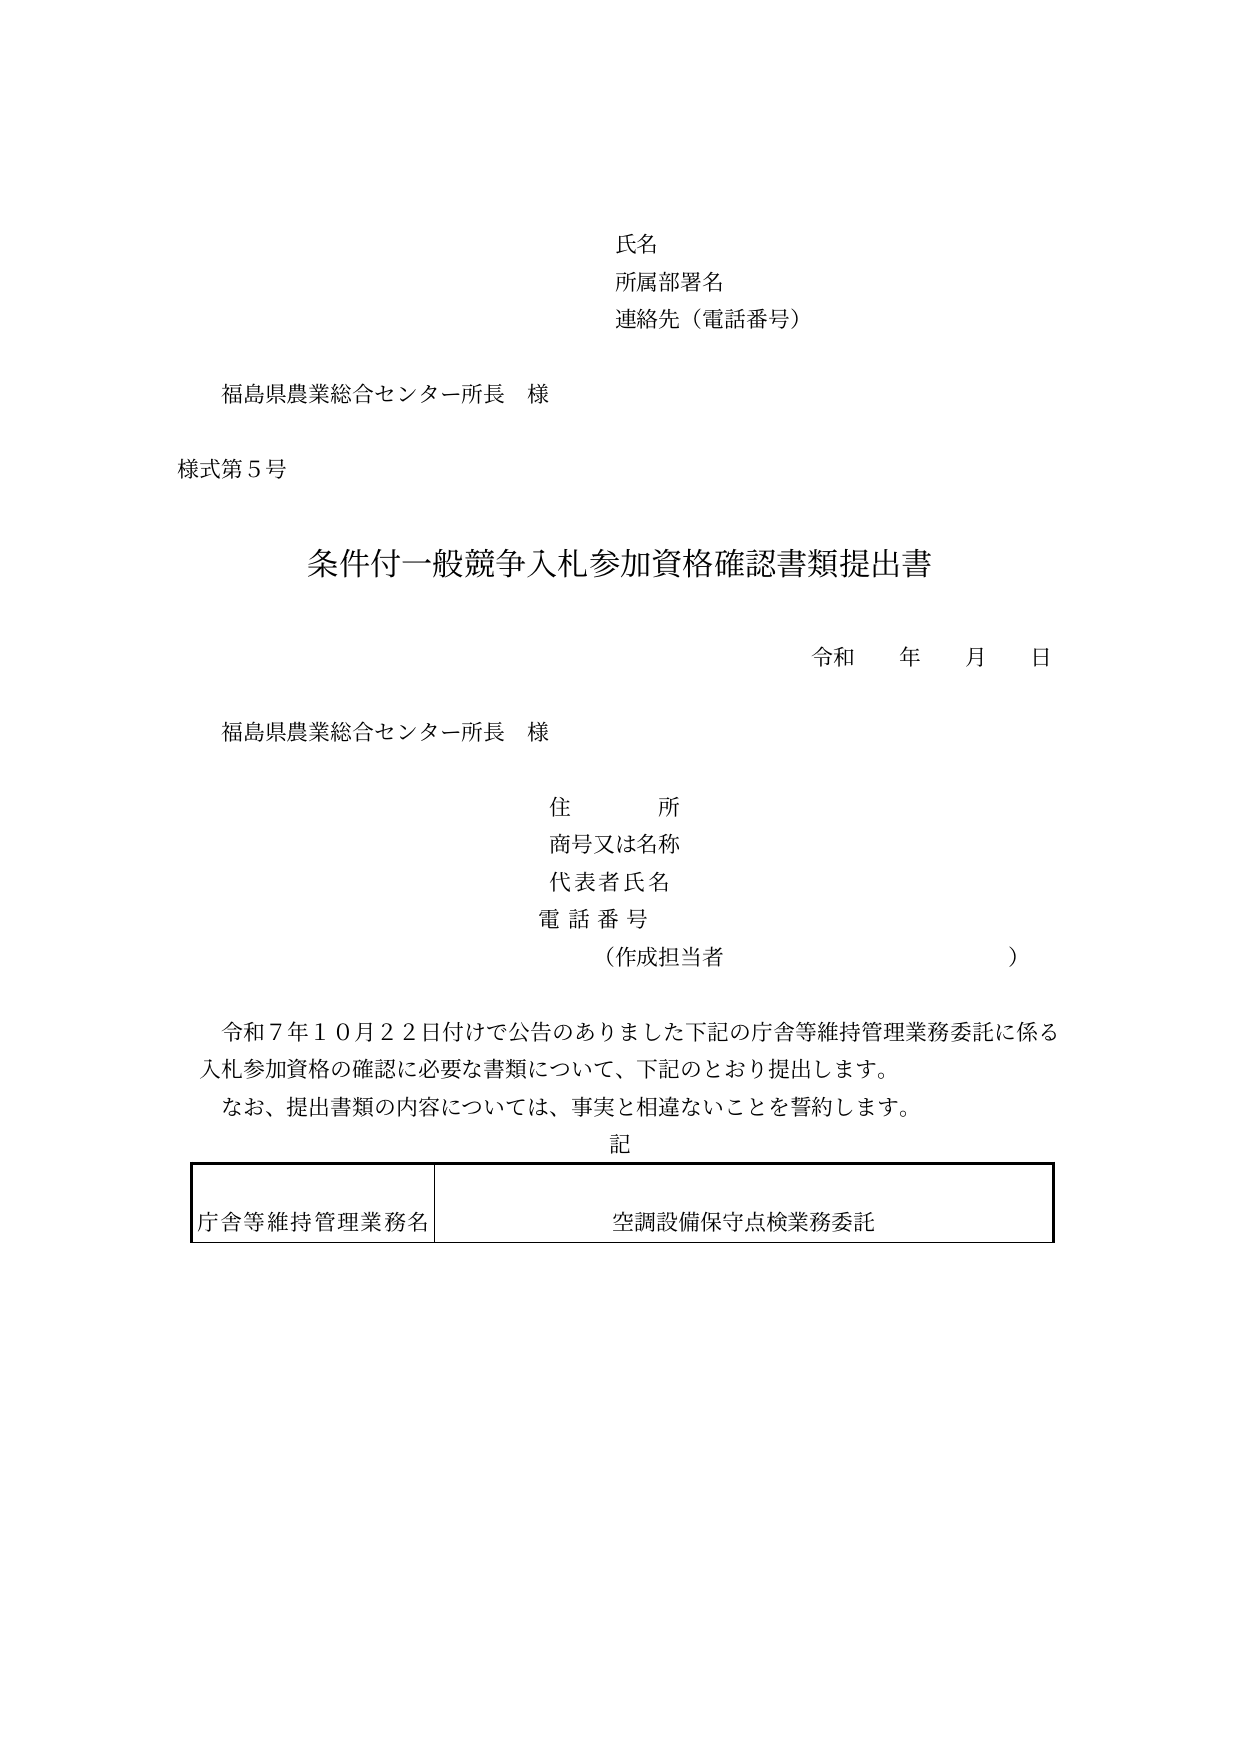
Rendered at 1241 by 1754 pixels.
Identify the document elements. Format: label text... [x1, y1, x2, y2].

text なお、提出書類の内容については、事実と相違ないことを誓約します。 [177, 1087, 1063, 1124]
text （作成担当者 ） [177, 937, 1063, 974]
table_header 庁舎等維持管理業務名 [193, 1165, 434, 1242]
text 所属部署名 [177, 262, 1063, 299]
text 氏名 [177, 224, 1063, 262]
text 福島県農業総合センター所長 様 [177, 374, 1063, 412]
table_header 空調設備保守点検業務委託 [435, 1165, 1052, 1242]
text 条件付一般競争入札参加資格確認書類提出書 [177, 524, 1063, 599]
text 代表者氏名 [177, 862, 1063, 899]
text 令和 年 月 日 [177, 637, 1063, 674]
text 様式第５号 [177, 449, 1063, 487]
text 福島県農業総合センター所長 様 [177, 712, 1063, 749]
text 記 [177, 1124, 1063, 1162]
text 住 所 [177, 787, 1063, 824]
text 連絡先（電話番号） [177, 299, 1063, 337]
text 令和７年１０月２２日付けで公告のありました下記の庁舎等維持管理業務委託に係る入札参加資格の確認に必要な書類について、下記のとおり提出します。 [177, 1012, 1063, 1087]
text 商号又は名称 [177, 824, 1063, 862]
text 電話番号 [177, 899, 1063, 937]
